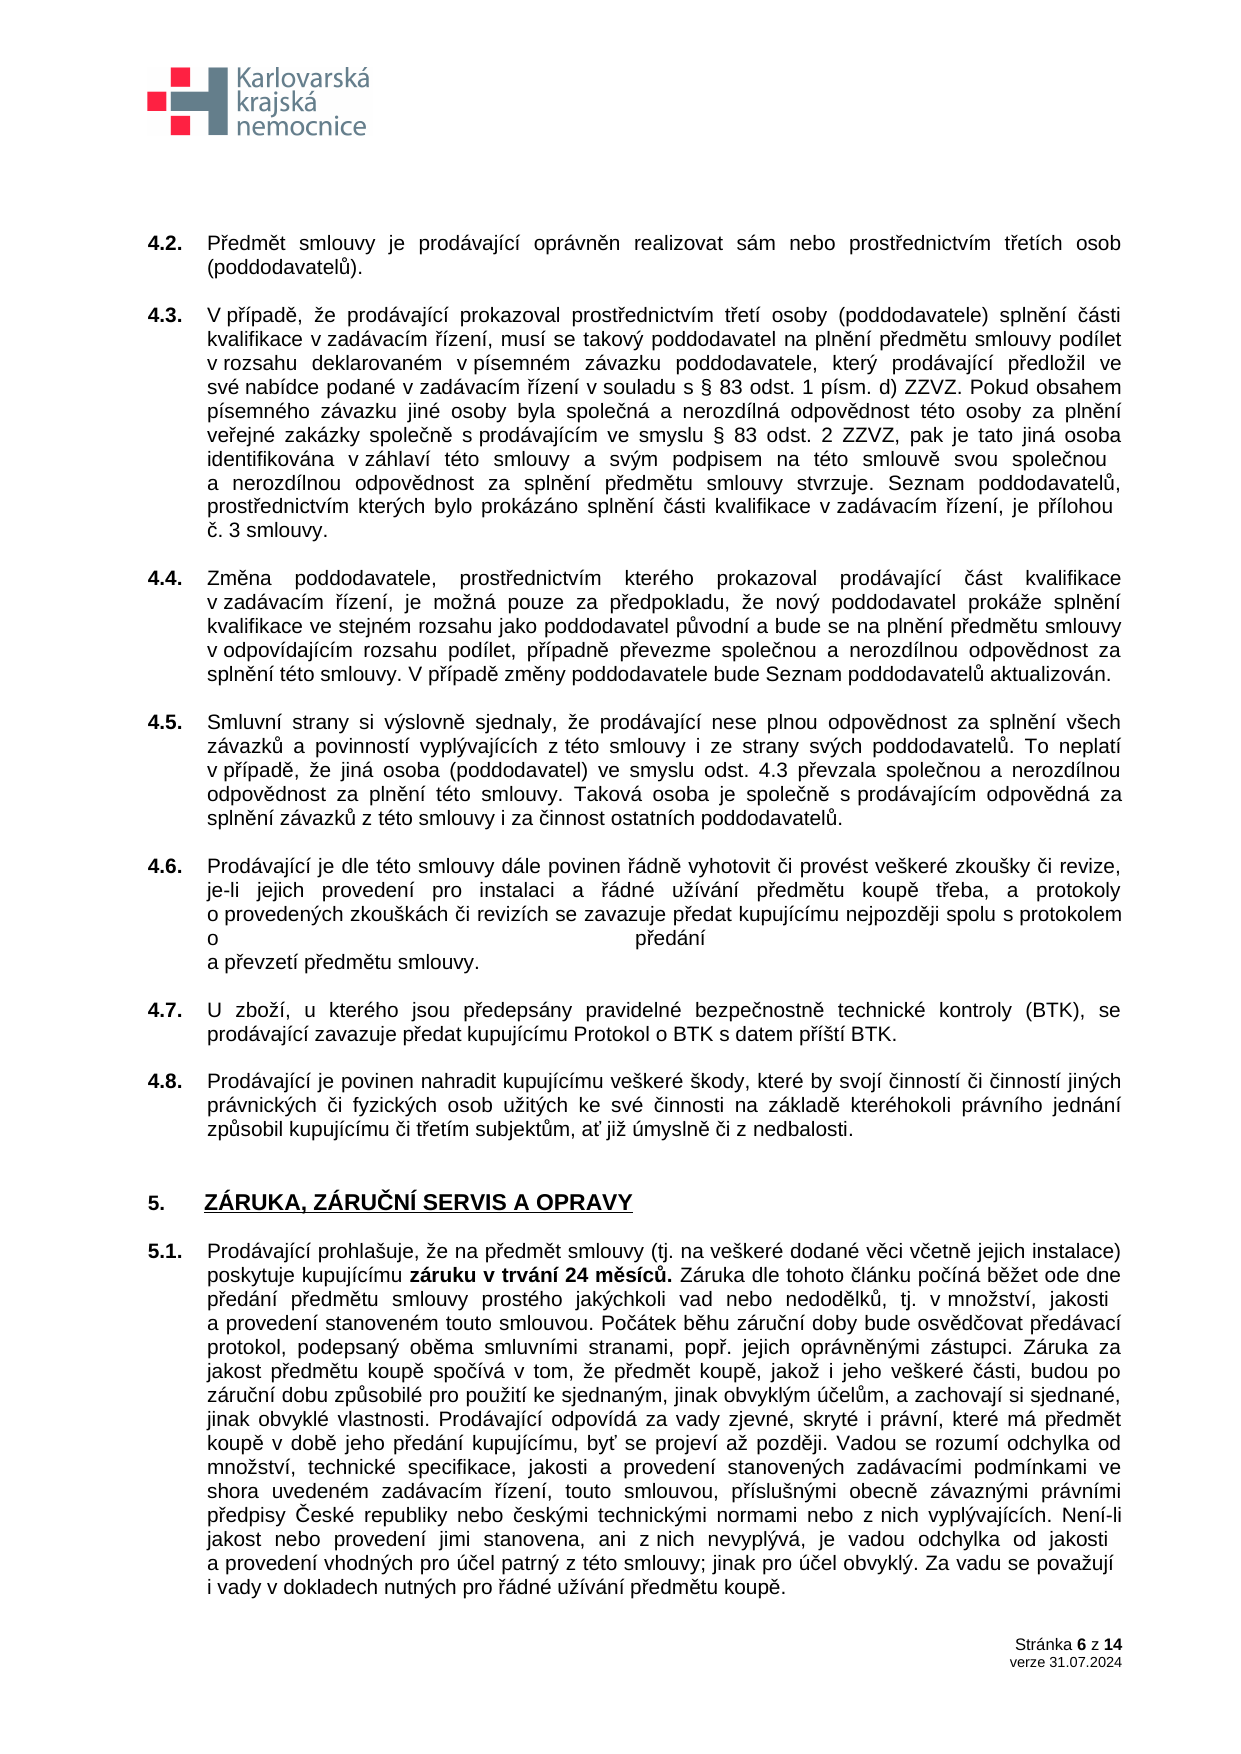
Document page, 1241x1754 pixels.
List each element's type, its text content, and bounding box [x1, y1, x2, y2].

subtitle V případě, že prodávající prokazoval prostřednictvím třetí osoby (poddodavatele) splnění části kvalifikace v zadávacím řízení, musí se takový poddodavatel na plnění předmětu smlouvy podílet v rozsahu deklarovaném v písemném závazku poddodavatele, který prodávající předložil ve své nabídce podané v zadávacím řízení v souladu s § 83 odst. 1 písm. d) ZZVZ. Pokud obsahem písemného závazku jiné osoby byla společná a nerozdílná odpovědnost této osoby za plnění veřejné zakázky společně s prodávajícím ve smyslu § 83 odst. 2 ZZVZ, pak je tato jiná osoba identifikována v záhlaví této smlouvy a svým podpisem na této smlouvě svou společnou a nerozdílnou odpovědnost za splnění předmětu smlouvy stvrzuje. Seznam poddodavatelů, prostřednictvím kterých bylo prokázáno splnění části kvalifikace v zadávacím řízení, je přílohou č. 3 smlouvy. [148, 303, 1122, 542]
subtitle Prodávající je povinen nahradit kupujícímu veškeré škody, které by svojí činností či činností jiných právnických či fyzických osob užitých ke své činnosti na základě kteréhokoli právního jednání způsobil kupujícímu či třetím subjektům, ať již úmyslně či z nedbalosti. [148, 1069, 1122, 1141]
subtitle U zboží, u kterého jsou předepsány pravidelné bezpečnostně technické kontroly (BTK), se prodávající zavazuje předat kupujícímu Protokol o BTK s datem příští BTK. [148, 997, 1122, 1045]
subtitle Prodávající prohlašuje, že na předmět smlouvy (tj. na veškeré dodané věci včetně jejich instalace) poskytuje kupujícímu záruku v trvání 24 měsíců. Záruka dle tohoto článku počíná běžet ode dne předání předmětu smlouvy prostého jakýchkoli vad nebo nedodělků, tj. v množství, jakosti a provedení stanoveném touto smlouvou. Počátek běhu záruční doby bude osvědčovat předávací protokol, podepsaný oběma smluvními stranami, popř. jejich oprávněnými zástupci. Záruka za jakost předmětu koupě spočívá v tom, že předmět koupě, jakož i jeho veškeré části, budou po záruční dobu způsobilé pro použití ke sjednaným, jinak obvyklým účelům, a zachovají si sjednané, jinak obvyklé vlastnosti. Prodávající odpovídá za vady zjevné, skryté i právní, které má předmět koupě v době jeho předání kupujícímu, byť se projeví až později. Vadou se rozumí odchylka od množství, technické specifikace, jakosti a provedení stanovených zadávacími podmínkami ve shora uvedeném zadávacím řízení, touto smlouvou, příslušnými obecně závaznými právními předpisy České republiky nebo českými technickými normami nebo z nich vyplývajících. Není-li jakost nebo provedení jimi stanovena, ani z nich nevyplývá, je vadou odchylka od jakosti a provedení vhodných pro účel patrný z této smlouvy; jinak pro účel obvyklý. Za vadu se považují i vady v dokladech nutných pro řádné užívání předmětu koupě. [148, 1239, 1122, 1599]
subtitle Změna poddodavatele, prostřednictvím kterého prokazoval prodávající část kvalifikace v zadávacím řízení, je možná pouze za předpokladu, že nový poddodavatel prokáže splnění kvalifikace ve stejném rozsahu jako poddodavatel původní a bude se na plnění předmětu smlouvy v odpovídajícím rozsahu podílet, případně převezme společnou a nerozdílnou odpovědnost za splnění této smlouvy. V případě změny poddodavatele bude Seznam poddodavatelů aktualizován. [148, 566, 1122, 686]
list Prodávající je dle této smlouvy dále povinen řádně vyhotovit či provést veškeré zkoušky či revize, je-li jejich provedení pro instalaci a řádné užívání předmětu koupě třeba, a protokoly o provedených zkouškách či revizích se zavazuje předat kupujícímu nejpozději spolu s protokolem o předání a převzetí předmětu smlouvy. [148, 854, 1122, 973]
subtitle Smluvní strany si výslovně sjednaly, že prodávající nese plnou odpovědnost za splnění všech závazků a povinností vyplývajících z této smlouvy i ze strany svých poddodavatelů. To neplatí v případě, že jiná osoba (poddodavatel) ve smyslu odst. 4.3 převzala společnou a nerozdílnou odpovědnost za plnění této smlouvy. Taková osoba je společně s prodávajícím odpovědná za splnění závazků z této smlouvy i za činnost ostatních poddodavatelů. [148, 710, 1122, 830]
subtitle Předmět smlouvy je prodávající oprávněn realizovat sám nebo prostřednictvím třetích osob (poddodavatelů). [148, 231, 1122, 279]
list ZÁRUKA, ZÁRUČNÍ SERVIS A OPRAVY [148, 1189, 1122, 1215]
picture [147, 67, 373, 136]
